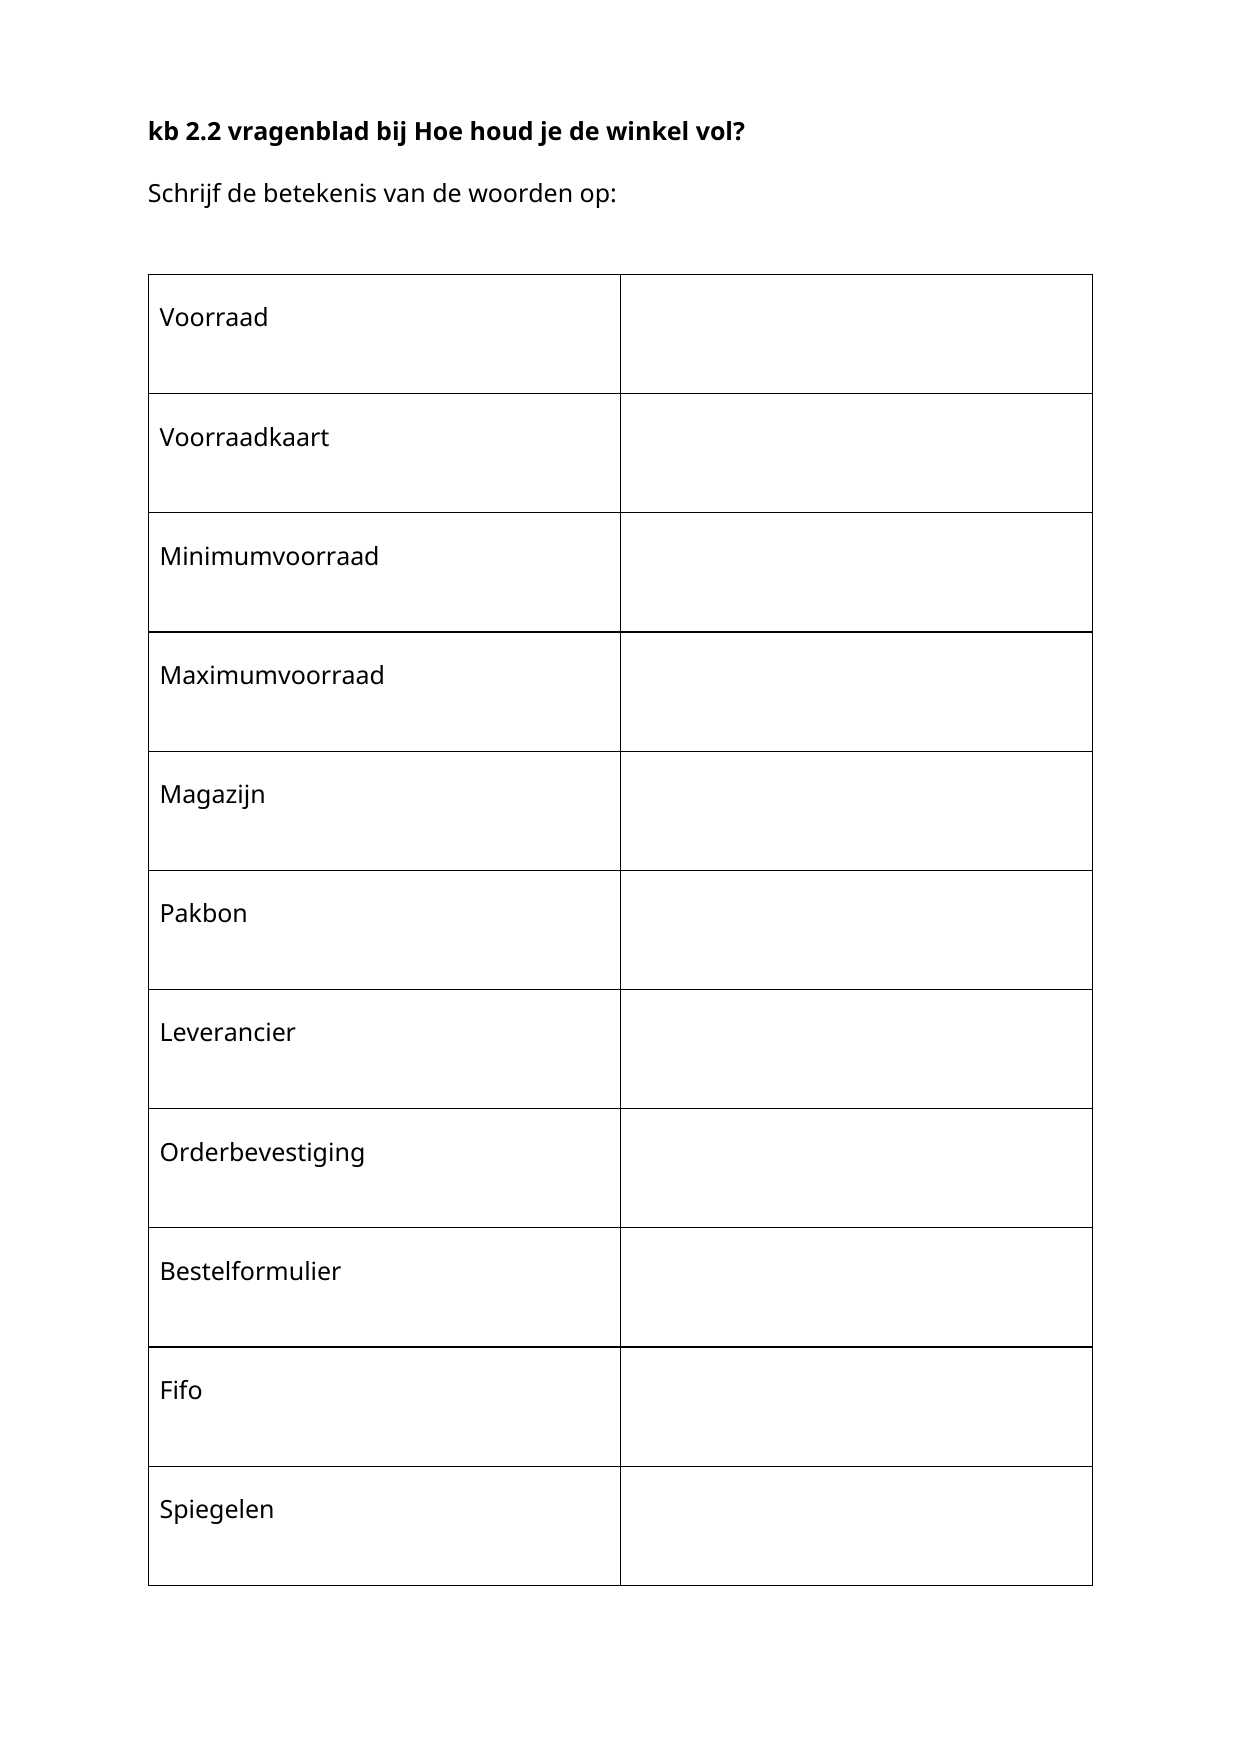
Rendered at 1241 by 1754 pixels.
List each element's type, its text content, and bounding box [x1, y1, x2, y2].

table_header Voorraad [149, 275, 620, 393]
table_cell Magazijn [149, 752, 620, 870]
table_cell Bestelformulier [149, 1228, 620, 1346]
table_cell [621, 1228, 1092, 1346]
table_cell [621, 1348, 1092, 1466]
table_cell Leverancier [149, 990, 620, 1108]
table_cell [621, 394, 1092, 512]
table_cell Spiegelen [149, 1467, 620, 1585]
table_cell [621, 871, 1092, 989]
text Schrijf de betekenis van de woorden op: [148, 175, 1093, 209]
table_cell Maximumvoorraad [149, 633, 620, 751]
table_cell Voorraadkaart [149, 394, 620, 512]
table_cell Minimumvoorraad [149, 513, 620, 631]
table_cell [621, 1467, 1092, 1585]
table_cell [621, 990, 1092, 1108]
table_cell [621, 752, 1092, 870]
text kb 2.2 vragenblad bij Hoe houd je de winkel vol? [148, 114, 1093, 148]
table_cell Orderbevestiging [149, 1109, 620, 1227]
table_cell [621, 633, 1092, 751]
table_header [621, 275, 1092, 393]
table_cell [621, 513, 1092, 631]
table_cell [621, 1109, 1092, 1227]
table_cell Pakbon [149, 871, 620, 989]
table_cell Fifo [149, 1348, 620, 1466]
